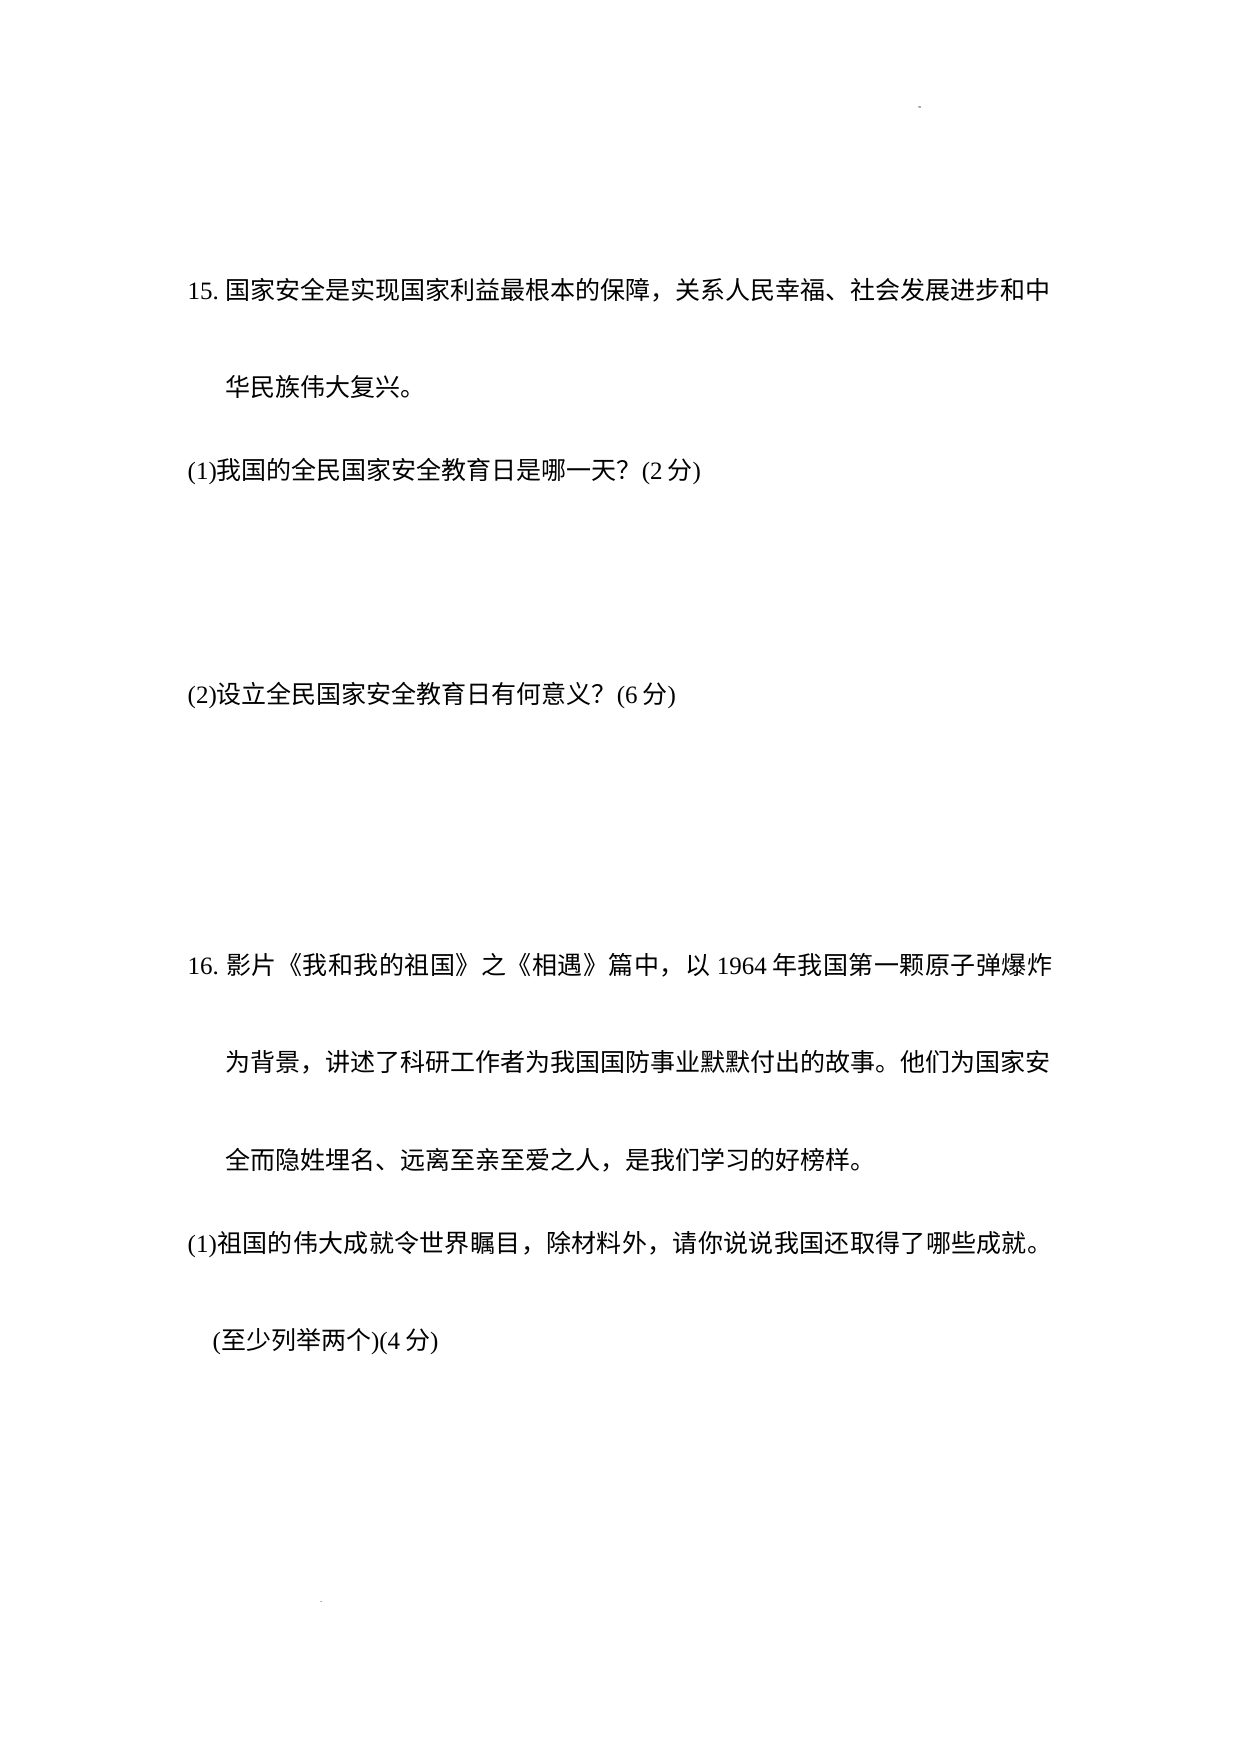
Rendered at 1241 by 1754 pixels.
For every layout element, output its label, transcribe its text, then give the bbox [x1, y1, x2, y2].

text 15. 国家安全是实现国家利益最根本的保障，关系人民幸福、社会发展进步和中华民族伟大复兴。 [187, 256, 1053, 418]
text 16. 影片《我和我的祖国》之《相遇》篇中，以1964年我国第一颗原子弹爆炸为背景，讲述了科研工作者为我国国防事业默默付出的故事。他们为国家安全而隐姓埋名、远离至亲至爱之人，是我们学习的好榜样。 [187, 931, 1053, 1191]
text (1)祖国的伟大成就令世界瞩目，除材料外，请你说说我国还取得了哪些成就。(至少列举两个)(4分) [187, 1209, 1053, 1371]
text (2)设立全民国家安全教育日有何意义？(6分) [187, 660, 1053, 725]
text (1)我国的全民国家安全教育日是哪一天？(2分) [187, 436, 1053, 501]
